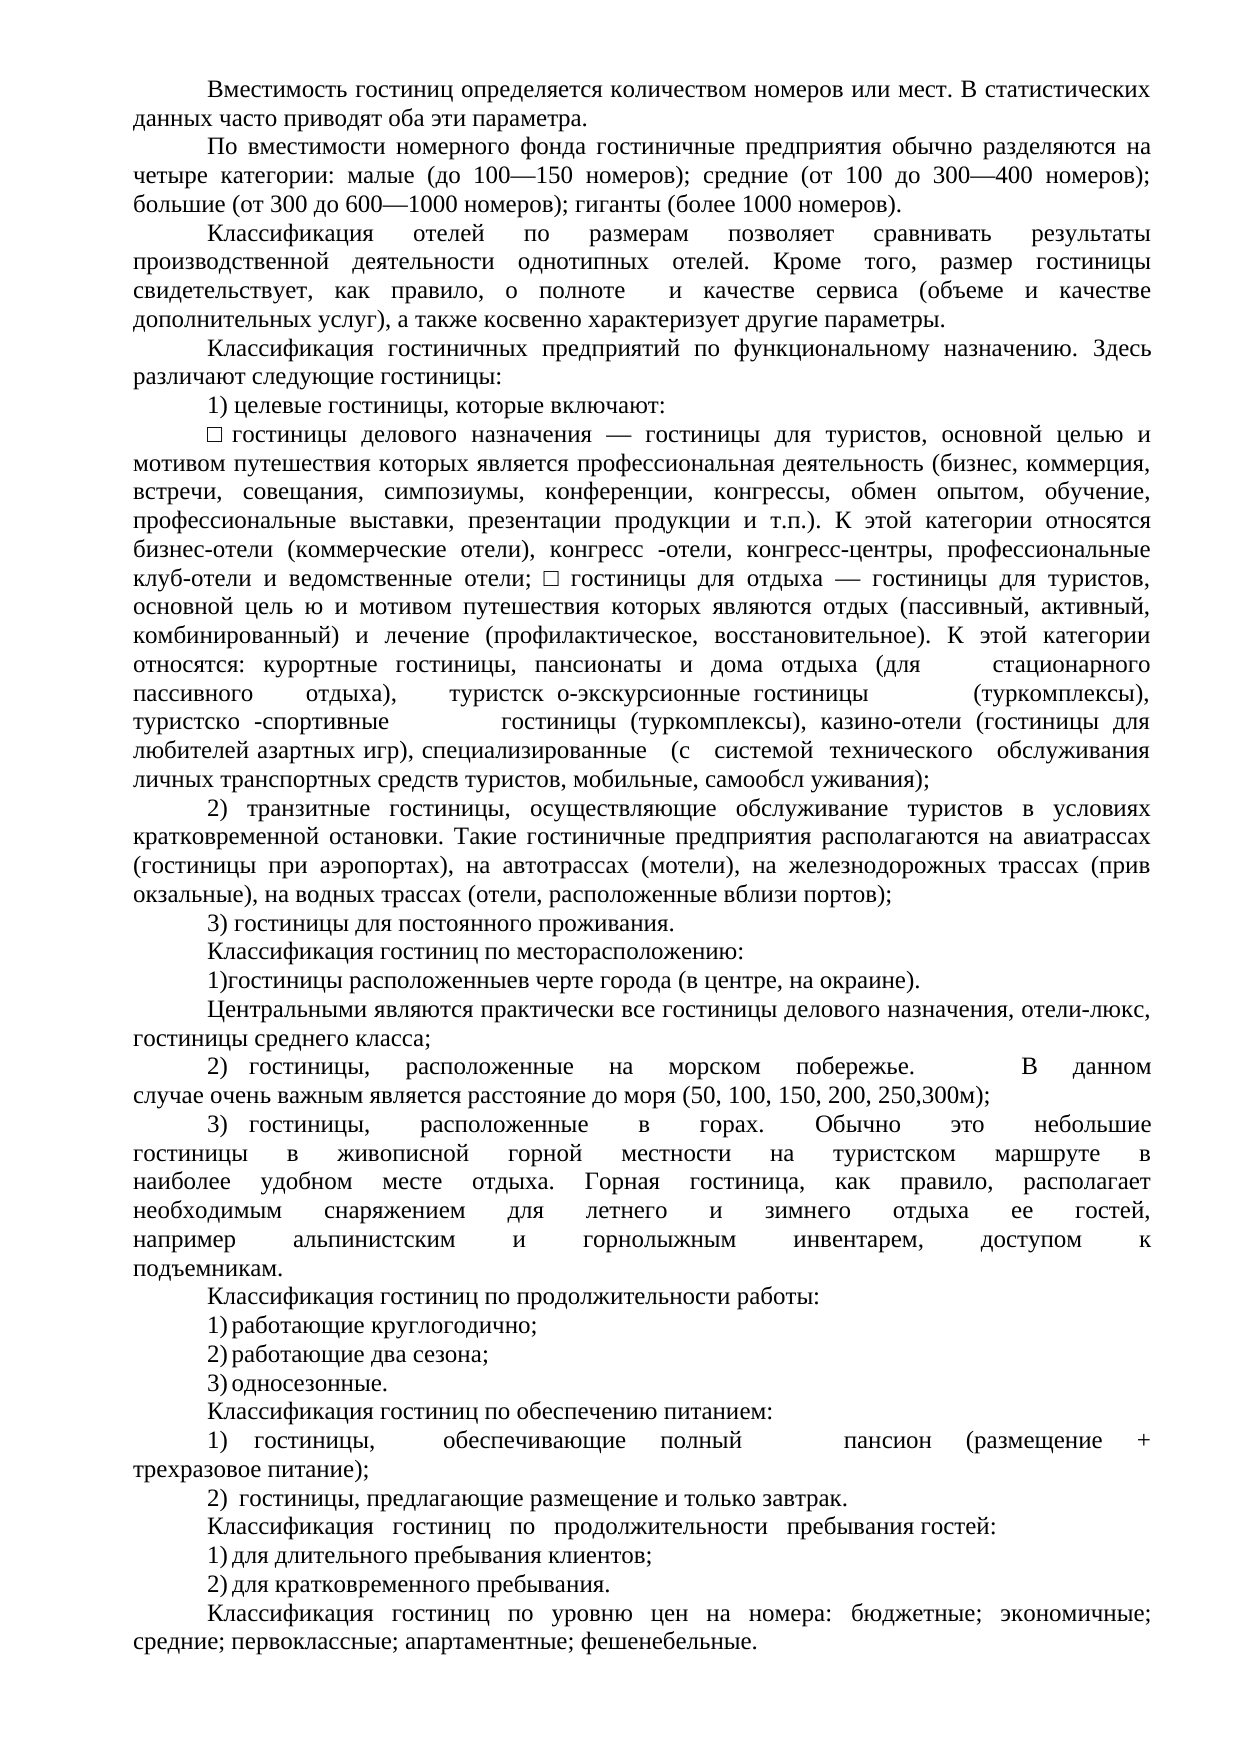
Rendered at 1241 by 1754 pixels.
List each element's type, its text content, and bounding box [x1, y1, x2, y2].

list для длительного пребывания клиентов; [133, 1540, 1152, 1569]
text Классификация гостиниц по уровню цен на номера: бюджетные; экономичные; средние; первоклассные; апартаментные; фешенебельные. [133, 1598, 1152, 1655]
text Классификация гостиниц по продолжительности работы: [133, 1281, 1152, 1310]
text 1) целевые гостиницы, которые включают: [133, 390, 1152, 419]
text Классификация гостиниц по месторасположению: [133, 936, 1152, 965]
text Классификация гостиничных предприятий по функциональному назначению. Здесь различают следующие гостиницы: [133, 333, 1152, 390]
text Классификация отелей по размерам позволяет сравнивать результаты производственной деятельности однотипных отелей. Кроме того, размер гостиницы свидетельствует, как правило, о полноте и качестве сервиса (объеме и качестве дополнительных услуг), а также косвенно характеризует другие параметры. [133, 218, 1152, 333]
list работающие два сезона; [133, 1339, 1152, 1368]
text 2) транзитные гостиницы, осуществляющие обслуживание туристов в условиях кратковременной остановки. Такие гостиничные предприятия располагаются на авиатрассах (гостиницы при аэропортах), на автотрассах (мотели), на железнодорожных трассах (прив окзальные), на водных трассах (отели, расположенные вблизи портов); [133, 793, 1152, 908]
text 2) гостиницы, расположенные на морском побережье. В данном случае очень важным является расстояние до моря (50, 100, 150, 200, 250,300м); [133, 1051, 1152, 1109]
text Вместимость гостиниц определяется количеством номеров или мест. В статистических данных часто приводят оба эти параметра. [133, 74, 1152, 131]
text 3) гостиницы для постоянного проживания. [133, 908, 1152, 936]
text Центральными являются практически все гостиницы делового назначения, отели-люкс, гостиницы среднего класса; [133, 994, 1152, 1051]
text □ гостиницы делового назначения — гостиницы для туристов, основной целью и мотивом путешествия которых является профессиональная деятельность (бизнес, коммерция, встречи, совещания, симпозиумы, конференции, конгрессы, обмен опытом, обучение, профессиональные выставки, презентации продукции и т.п.). К этой категории относятся бизнес-отели (коммерческие отели), конгресс -отели, конгресс-центры, профессиональные клуб-отели и ведомственные отели; □ гостиницы для отдыха — гостиницы для туристов, основной цель ю и мотивом путешествия которых являются отдых (пассивный, активный, комбинированный) и лечение (профилактическое, восстановительное). К этой категории относятся: курортные гостиницы, пансионаты и дома отдыха (для стационарного пассивного отдыха), туристск о-экскурсионные гостиницы (туркомплексы), туристско -спортивные гостиницы (туркомплексы), казино-отели (гостиницы для любителей азартных игр), специализированные (с системой технического обслуживания личных транспортных средств туристов, мобильные, самообсл уживания); [133, 419, 1152, 793]
list работающие круглогодично; [133, 1310, 1152, 1339]
text Классификация гостиниц по обеспечению питанием: [133, 1396, 1152, 1425]
text 1) гостиницы, обеспечивающие полный пансион (размещение + трехразовое питание); [133, 1425, 1152, 1483]
text 3) гостиницы, расположенные в горах. Обычно это небольшие гостиницы в живописной горной местности на туристском маршруте в наиболее удобном месте отдыха. Горная гостиница, как правило, располагает необходимым снаряжением для летнего и зимнего отдыха ее гостей, например альпинистским и горнолыжным инвентарем, доступом к подъемникам. [133, 1109, 1152, 1281]
text По вместимости номерного фонда гостиничные предприятия обычно разделяются на четыре категории: малые (до 100—150 номеров); средние (от 100 до 300—400 номеров); большие (от 300 до 600—1000 номеров); гиганты (более 1000 номеров). [133, 131, 1152, 218]
list односезонные. [133, 1368, 1152, 1396]
text 2) гостиницы, предлагающие размещение и только завтрак. [133, 1483, 1152, 1511]
text 1)гостиницы расположенныев черте города (в центре, на окраине). [133, 965, 1152, 994]
text Классификация гостиниц по продолжительности пребывания гостей: [133, 1511, 1152, 1540]
list для кратковременного пребывания. [133, 1569, 1152, 1598]
